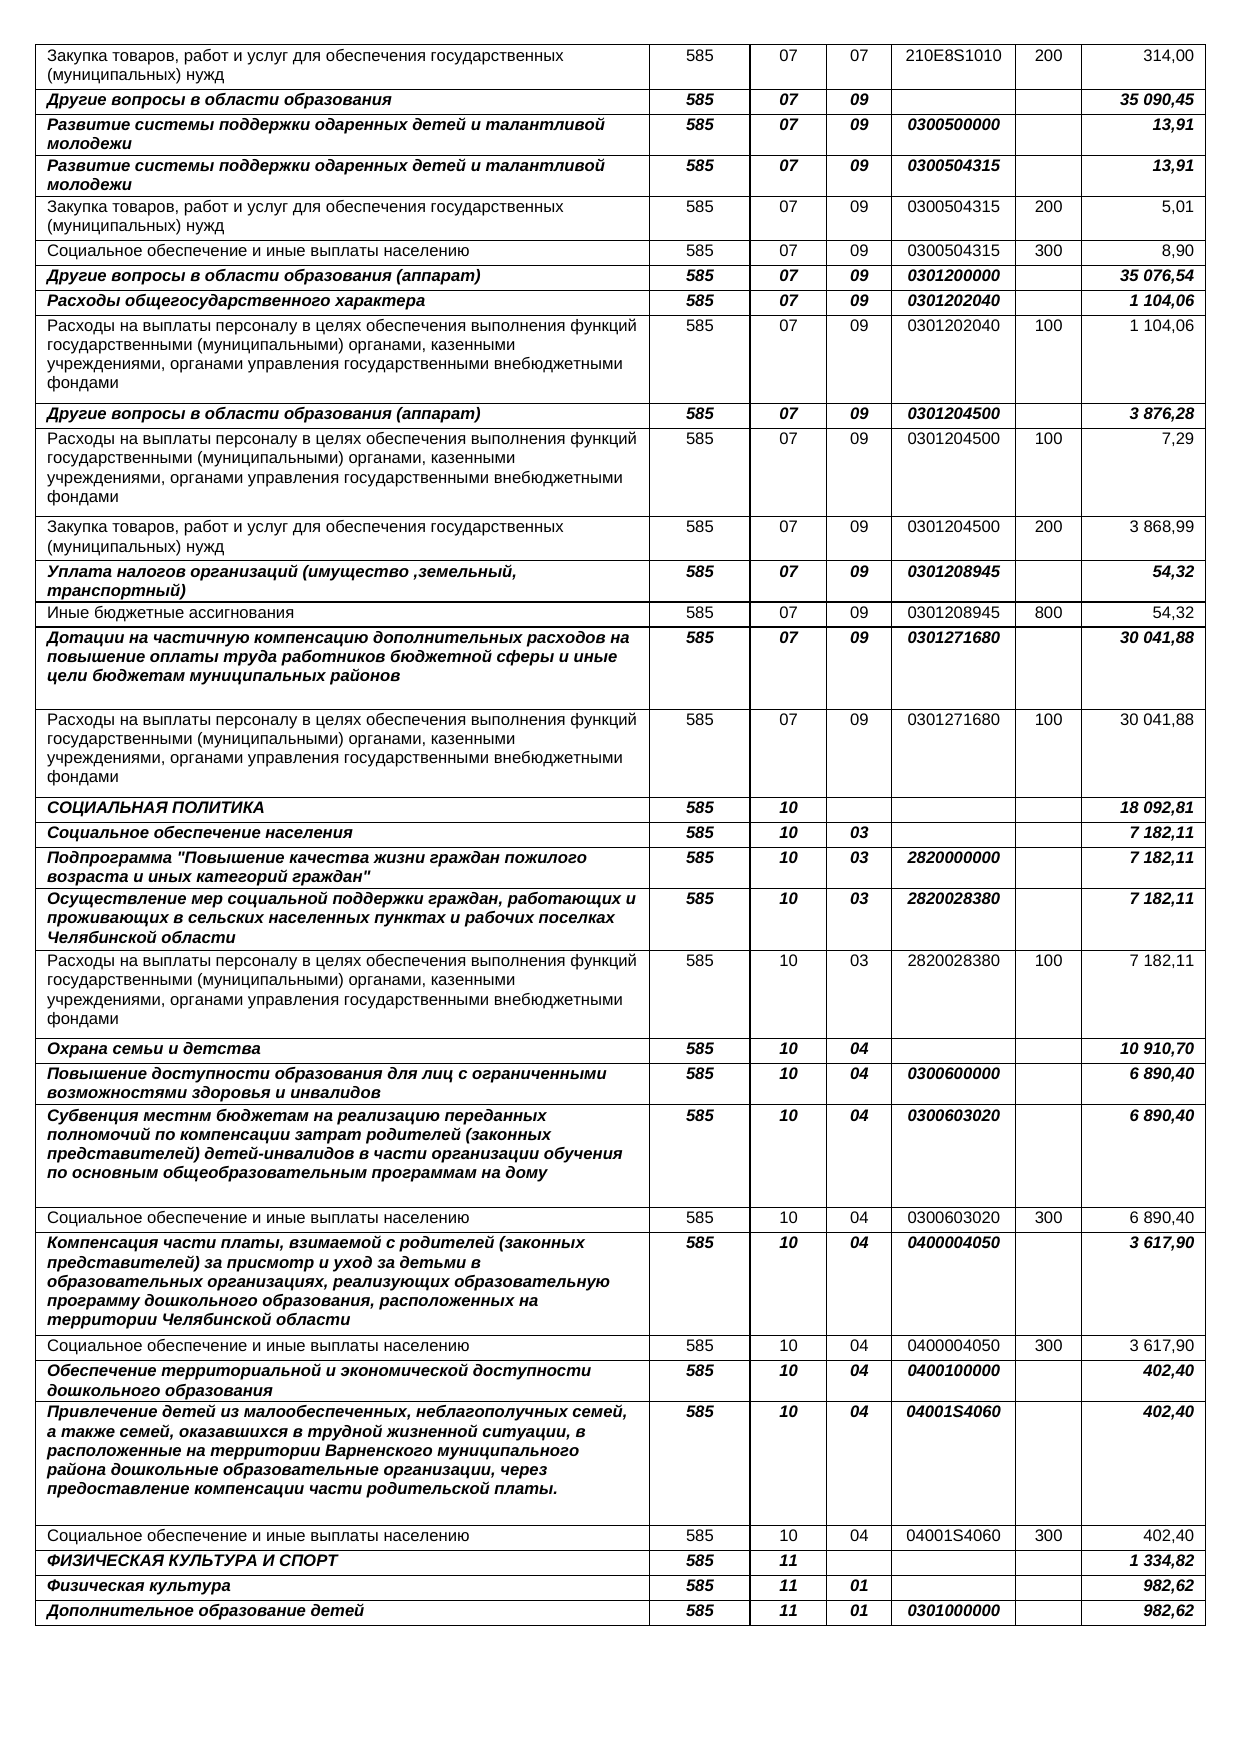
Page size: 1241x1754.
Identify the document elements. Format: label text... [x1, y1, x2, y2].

table_cell 10 [751, 1064, 826, 1104]
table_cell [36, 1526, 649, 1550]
table_cell 7 182,11 [1082, 823, 1205, 847]
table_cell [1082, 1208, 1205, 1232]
table_cell 585 [650, 1039, 749, 1063]
table_cell 30 041,88 [1082, 628, 1205, 709]
table_cell 09 [827, 628, 891, 709]
table_cell Дотации на частичную компенсацию дополнительных расходов на повышение оплаты труда работников бюджетной сферы и иные цели бюджетам муниципальных районов [36, 628, 649, 709]
table_cell 200 [1016, 197, 1081, 240]
table_cell 8,90 [1082, 241, 1205, 265]
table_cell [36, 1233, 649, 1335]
table_cell 300 [1016, 241, 1081, 265]
table_cell 10 910,70 [1082, 1039, 1205, 1063]
table_cell 585 [650, 628, 749, 709]
table_cell 0301204500 [892, 429, 1015, 516]
table_cell 07 [751, 115, 826, 154]
table_cell 100 [1016, 316, 1081, 403]
table_cell [1016, 1105, 1081, 1207]
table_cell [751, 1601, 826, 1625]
table_cell 585 [650, 197, 749, 240]
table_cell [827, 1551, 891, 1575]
table_cell 314,00 [1082, 45, 1205, 88]
table_cell 585 [650, 951, 749, 1038]
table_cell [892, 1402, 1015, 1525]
table_cell 100 [1016, 951, 1081, 1038]
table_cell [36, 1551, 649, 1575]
table_cell 1 104,06 [1082, 316, 1205, 403]
table_cell 09 [827, 316, 891, 403]
table_cell Подпрограмма "Повышение качества жизни граждан пожилого возраста и иных категорий граждан" [36, 848, 649, 888]
table_cell 10 [751, 1105, 826, 1207]
table_cell Охрана семьи и детства [36, 1039, 649, 1063]
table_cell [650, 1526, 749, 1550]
table_cell [1016, 115, 1081, 154]
table_cell 09 [827, 115, 891, 154]
table_cell 07 [827, 45, 891, 88]
table_cell Уплата налогов организаций (имущество ,земельный, транспортный) [36, 561, 649, 601]
table_cell 10 [751, 889, 826, 950]
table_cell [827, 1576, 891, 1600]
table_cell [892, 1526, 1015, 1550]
table_cell [1016, 291, 1081, 315]
table_cell 09 [827, 429, 891, 516]
table_cell 0300504315 [892, 156, 1015, 196]
table_cell 585 [650, 156, 749, 196]
table_cell 35 076,54 [1082, 266, 1205, 290]
table_cell Другие вопросы в области образования (аппарат) [36, 404, 649, 428]
table_cell 0301202040 [892, 316, 1015, 403]
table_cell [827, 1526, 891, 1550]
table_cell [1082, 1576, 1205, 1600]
table_cell 07 [751, 603, 826, 626]
table_cell 09 [827, 90, 891, 113]
table_cell 03 [827, 889, 891, 950]
table_cell 585 [650, 517, 749, 560]
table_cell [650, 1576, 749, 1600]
table_cell СОЦИАЛЬНАЯ ПОЛИТИКА [36, 798, 649, 822]
table_cell 0301208945 [892, 603, 1015, 626]
table_cell 0300500000 [892, 115, 1015, 154]
table_cell 6 890,40 [1082, 1105, 1205, 1207]
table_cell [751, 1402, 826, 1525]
table_cell 0300504315 [892, 241, 1015, 265]
table_cell 210E8S1010 [892, 45, 1015, 88]
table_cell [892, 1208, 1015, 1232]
table_cell [1016, 156, 1081, 196]
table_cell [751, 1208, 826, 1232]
table_cell 07 [751, 241, 826, 265]
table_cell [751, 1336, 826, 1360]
table_cell 07 [751, 429, 826, 516]
table_cell Развитие системы поддержки одаренных детей и талантливой молодежи [36, 156, 649, 196]
table_cell 03 [827, 951, 891, 1038]
table_cell 585 [650, 1208, 749, 1232]
table_cell 03 [827, 848, 891, 888]
table_cell 6 890,40 [1082, 1064, 1205, 1104]
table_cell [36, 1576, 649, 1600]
table_cell [1016, 798, 1081, 822]
table_cell 200 [1016, 517, 1081, 560]
table_cell 7 182,11 [1082, 951, 1205, 1038]
table_cell 0301204500 [892, 517, 1015, 560]
table_cell Другие вопросы в области образования [36, 90, 649, 113]
table_cell [892, 798, 1015, 822]
table_cell 09 [827, 517, 891, 560]
table_cell Субвенция местнм бюджетам на реализацию переданных полномочий по компенсации затрат родителей (законных представителей) детей-инвалидов в части организации обучения по основным общеобразовательным программам на дому [36, 1105, 649, 1207]
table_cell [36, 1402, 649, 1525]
table_cell 2820028380 [892, 889, 1015, 950]
table_cell 0301271680 [892, 710, 1015, 797]
table_cell Другие вопросы в области образования (аппарат) [36, 266, 649, 290]
table_cell 100 [1016, 710, 1081, 797]
table_cell 54,32 [1082, 561, 1205, 601]
table_cell 585 [650, 291, 749, 315]
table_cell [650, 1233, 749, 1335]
table_cell 30 041,88 [1082, 710, 1205, 797]
table_cell Осуществление мер социальной поддержки граждан, работающих и проживающих в сельских населенных пунктах и рабочих поселках Челябинской области [36, 889, 649, 950]
table_cell Развитие системы поддержки одаренных детей и талантливой молодежи [36, 115, 649, 154]
table_cell 07 [751, 517, 826, 560]
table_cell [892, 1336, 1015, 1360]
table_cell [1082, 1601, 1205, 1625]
table_cell 35 090,45 [1082, 90, 1205, 113]
table_cell 7,29 [1082, 429, 1205, 516]
table_cell 800 [1016, 603, 1081, 626]
table_cell [1016, 1039, 1081, 1063]
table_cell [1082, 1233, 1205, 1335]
table_cell 10 [751, 951, 826, 1038]
table_cell [892, 1039, 1015, 1063]
table_cell 2820028380 [892, 951, 1015, 1038]
table_cell 585 [650, 603, 749, 626]
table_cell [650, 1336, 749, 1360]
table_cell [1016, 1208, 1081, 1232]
table_cell 07 [751, 45, 826, 88]
table_cell Повышение доступности образования для лиц с ограниченными возможностями здоровья и инвалидов [36, 1064, 649, 1104]
table_cell Расходы общегосударственного характера [36, 291, 649, 315]
table_cell 585 [650, 429, 749, 516]
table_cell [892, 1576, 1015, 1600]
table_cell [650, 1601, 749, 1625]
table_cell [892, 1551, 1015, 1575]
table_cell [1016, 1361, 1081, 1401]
table_cell 585 [650, 1105, 749, 1207]
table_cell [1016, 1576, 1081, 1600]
table_cell Закупка товаров, работ и услуг для обеспечения государственных (муниципальных) нужд [36, 197, 649, 240]
table_cell 07 [751, 291, 826, 315]
table_cell 0301271680 [892, 628, 1015, 709]
table_cell 7 182,11 [1082, 889, 1205, 950]
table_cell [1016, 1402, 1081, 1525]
table_cell 10 [751, 1039, 826, 1063]
table_cell [1016, 90, 1081, 113]
table_cell [1016, 561, 1081, 601]
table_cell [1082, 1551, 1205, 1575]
table_cell 0300504315 [892, 197, 1015, 240]
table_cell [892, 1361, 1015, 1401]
table_cell [1016, 404, 1081, 428]
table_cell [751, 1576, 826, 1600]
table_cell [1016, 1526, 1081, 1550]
table_cell 09 [827, 266, 891, 290]
table_cell [1016, 848, 1081, 888]
table_cell 04 [827, 1064, 891, 1104]
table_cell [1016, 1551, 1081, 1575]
table_cell 100 [1016, 429, 1081, 516]
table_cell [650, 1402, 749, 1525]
table_cell 2820000000 [892, 848, 1015, 888]
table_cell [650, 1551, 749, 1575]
table_cell 07 [751, 266, 826, 290]
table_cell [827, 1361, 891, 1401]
table_cell 585 [650, 889, 749, 950]
table_cell 09 [827, 241, 891, 265]
table_cell 585 [650, 241, 749, 265]
table_cell 07 [751, 561, 826, 601]
table_cell 54,32 [1082, 603, 1205, 626]
table_cell Закупка товаров, работ и услуг для обеспечения государственных (муниципальных) нужд [36, 45, 649, 88]
table_cell 07 [751, 197, 826, 240]
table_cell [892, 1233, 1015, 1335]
table_cell 07 [751, 90, 826, 113]
table_cell [1016, 628, 1081, 709]
table_cell 09 [827, 603, 891, 626]
table_cell 07 [751, 156, 826, 196]
table_cell 09 [827, 404, 891, 428]
table_cell 585 [650, 266, 749, 290]
table_cell 03 [827, 823, 891, 847]
table_cell 585 [650, 115, 749, 154]
table_cell 10 [751, 823, 826, 847]
table_cell 07 [751, 710, 826, 797]
table_cell 04 [827, 1039, 891, 1063]
table_cell 13,91 [1082, 156, 1205, 196]
table_cell 07 [751, 316, 826, 403]
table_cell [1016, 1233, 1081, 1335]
table_cell [1016, 1064, 1081, 1104]
table_cell 0301204500 [892, 404, 1015, 428]
table_cell 585 [650, 404, 749, 428]
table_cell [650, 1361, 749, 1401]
table_cell 10 [751, 798, 826, 822]
table_cell 585 [650, 798, 749, 822]
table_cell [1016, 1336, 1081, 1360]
table_cell [827, 798, 891, 822]
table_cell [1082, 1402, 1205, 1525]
table_cell 10 [751, 848, 826, 888]
table_cell 200 [1016, 45, 1081, 88]
table_cell 7 182,11 [1082, 848, 1205, 888]
table_cell 585 [650, 316, 749, 403]
table_cell [1016, 266, 1081, 290]
table_cell 0300603020 [892, 1105, 1015, 1207]
table_cell 585 [650, 823, 749, 847]
table_cell 585 [650, 45, 749, 88]
table_cell 0301202040 [892, 291, 1015, 315]
table_cell 09 [827, 156, 891, 196]
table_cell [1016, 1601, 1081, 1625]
table_cell 585 [650, 561, 749, 601]
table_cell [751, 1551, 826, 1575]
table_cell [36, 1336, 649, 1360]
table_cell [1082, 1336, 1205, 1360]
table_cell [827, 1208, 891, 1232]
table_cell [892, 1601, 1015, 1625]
table_cell 09 [827, 197, 891, 240]
table_cell 0301200000 [892, 266, 1015, 290]
table_cell 585 [650, 90, 749, 113]
table_cell Социальное обеспечение и иные выплаты населению [36, 1208, 649, 1232]
table_cell 1 104,06 [1082, 291, 1205, 315]
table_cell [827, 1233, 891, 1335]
table_cell [892, 823, 1015, 847]
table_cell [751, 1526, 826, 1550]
table_cell 13,91 [1082, 115, 1205, 154]
table_cell 09 [827, 561, 891, 601]
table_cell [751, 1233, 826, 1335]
table_cell Социальное обеспечение населения [36, 823, 649, 847]
table_cell 04 [827, 1105, 891, 1207]
table_cell 0300600000 [892, 1064, 1015, 1104]
table_cell 585 [650, 710, 749, 797]
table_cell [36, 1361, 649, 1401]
table_cell 09 [827, 710, 891, 797]
table_cell 07 [751, 404, 826, 428]
table_cell 585 [650, 848, 749, 888]
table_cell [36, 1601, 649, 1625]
table_cell 3 876,28 [1082, 404, 1205, 428]
table_cell 18 092,81 [1082, 798, 1205, 822]
table_cell 0301208945 [892, 561, 1015, 601]
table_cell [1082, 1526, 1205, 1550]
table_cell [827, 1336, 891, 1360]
table_cell 09 [827, 291, 891, 315]
table_cell 585 [650, 1064, 749, 1104]
table_cell [1016, 889, 1081, 950]
table_cell [892, 90, 1015, 113]
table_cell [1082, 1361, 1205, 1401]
table_cell Иные бюджетные ассигнования [36, 603, 649, 626]
table_cell Закупка товаров, работ и услуг для обеспечения государственных (муниципальных) нужд [36, 517, 649, 560]
table_cell [1016, 823, 1081, 847]
table_cell 5,01 [1082, 197, 1205, 240]
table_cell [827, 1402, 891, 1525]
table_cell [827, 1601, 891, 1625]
table_cell 07 [751, 628, 826, 709]
table_cell Социальное обеспечение и иные выплаты населению [36, 241, 649, 265]
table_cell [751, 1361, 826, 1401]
table_cell 3 868,99 [1082, 517, 1205, 560]
